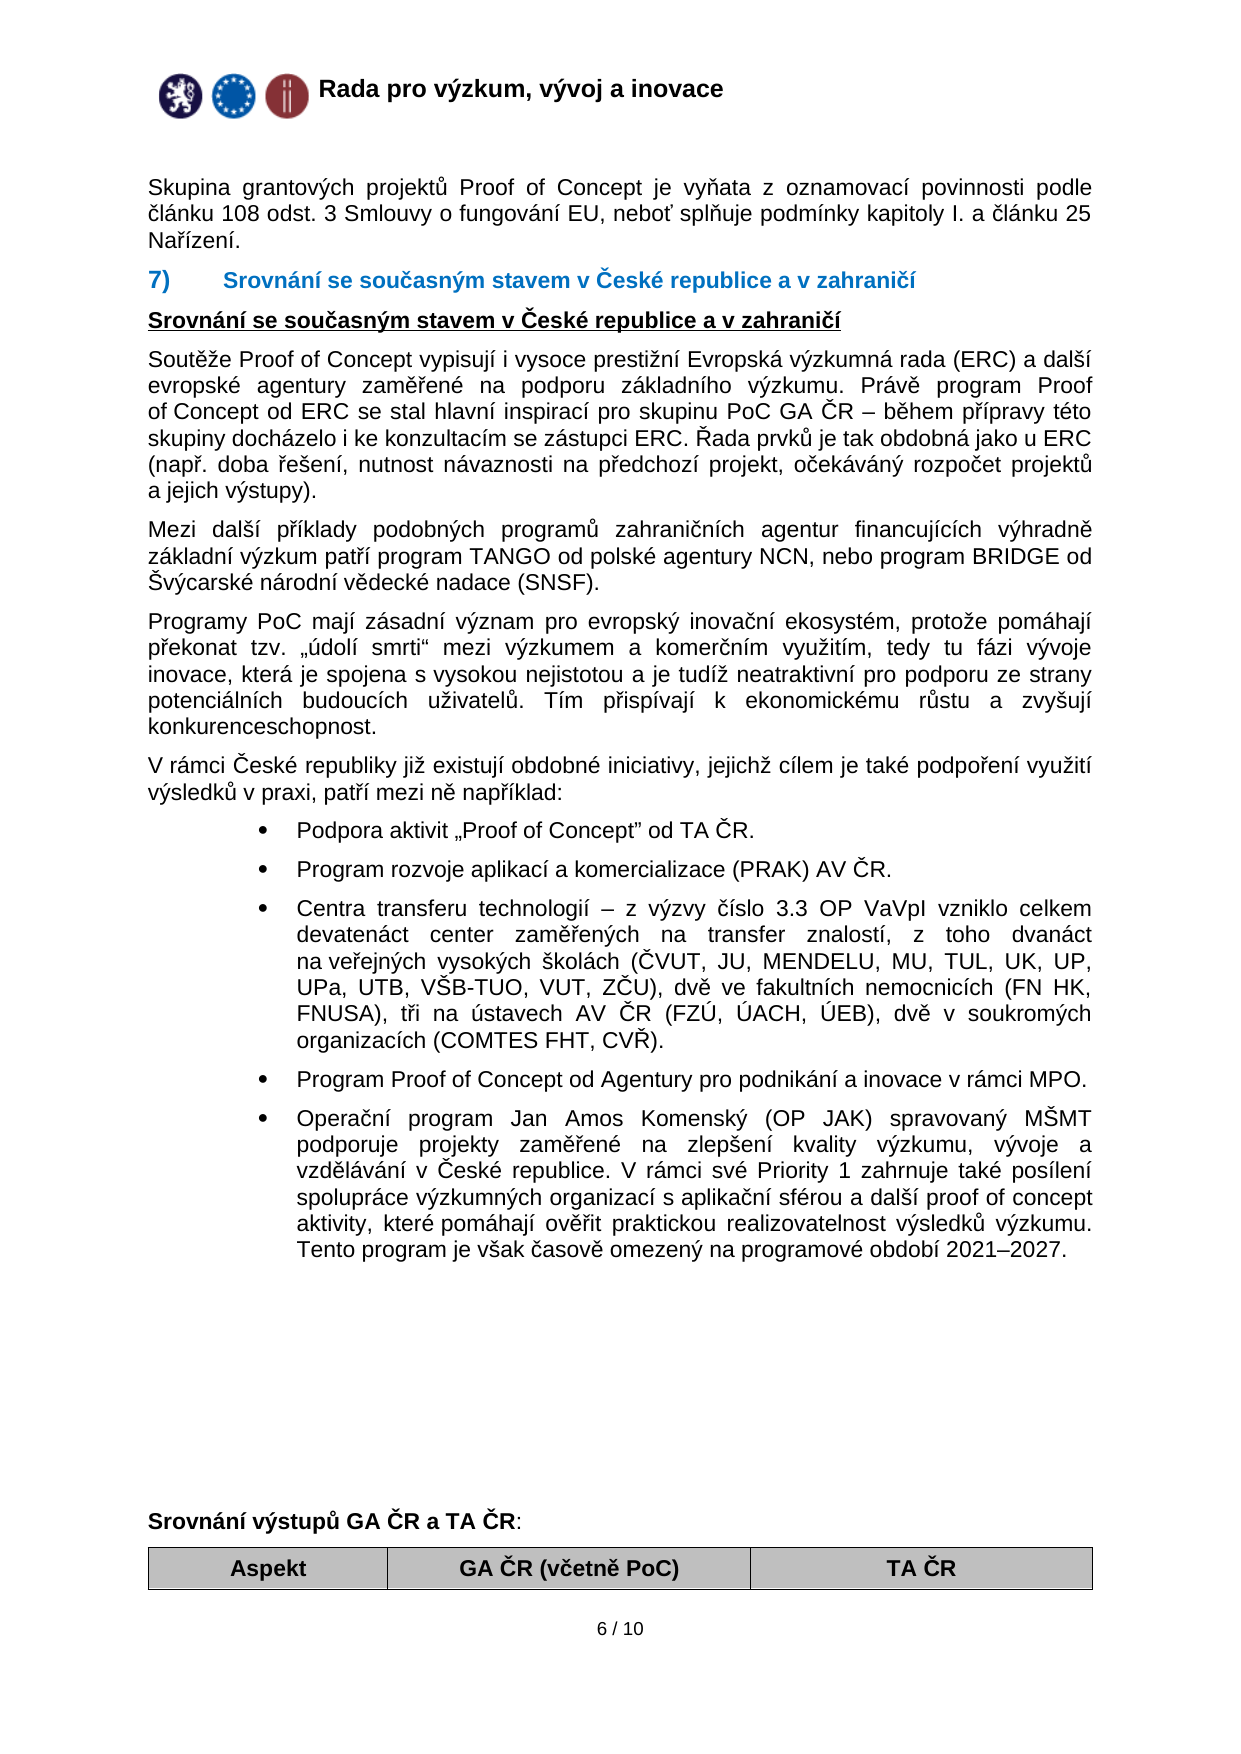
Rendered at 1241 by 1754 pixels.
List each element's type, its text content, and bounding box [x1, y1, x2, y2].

text Programy PoC mají zásadní význam pro evropský inovační ekosystém, protože pomáhají překonat tzv. „údolí smrti“ mezi výzkumem a komerčním využitím, tedy tu fázi vývoje inovace, která je spojena s vysokou nejistotou a je tudíž neatraktivní pro podporu ze strany potenciálních budoucích uživatelů. Tím přispívají k ekonomickému růstu a zvyšují konkurenceschopnost. [148, 608, 1093, 739]
text Mezi další příklady podobných programů zahraničních agentur financujících výhradně základní výzkum patří program TANGO od polské agentury NCN, nebo program BRIDGE od Švýcarské národní vědecké nadace (SNSF). [148, 516, 1093, 595]
table_header TA ČR [751, 1548, 1092, 1588]
text Skupina grantových projektů Proof of Concept je vyňata z oznamovací povinnosti podle článku 108 odst. 3 Smlouvy o fungování EU, neboť splňuje podmínky kapitoly I. a článku 25 Nařízení. [148, 174, 1093, 253]
text Srovnání se současným stavem v České republice a v zahraničí [148, 307, 1093, 333]
list Program rozvoje aplikací a komercializace (PRAK) AV ČR. [259, 856, 1093, 882]
table_header GA ČR (včetně PoC) [388, 1548, 750, 1588]
list Centra transferu technologií – z výzvy číslo 3.3 OP VaVpI vzniklo celkem devatenáct center zaměřených na transfer znalostí, z toho dvanáct na veřejných vysokých školách (ČVUT, JU, MENDELU, MU, TUL, UK, UP, UPa, UTB, VŠB-TUO, VUT, ZČU), dvě ve fakultních nemocnicích (FN HK, FNUSA), tři na ústavech AV ČR (FZÚ, ÚACH, ÚEB), dvě v soukromých organizacích (COMTES FHT, CVŘ). [259, 895, 1093, 1053]
list Podpora aktivit „Proof of Concept” od TA ČR. [259, 817, 1093, 844]
list Operační program Jan Amos Komenský (OP JAK) spravovaný MŠMT podporuje projekty zaměřené na zlepšení kvality výzkumu, vývoje a vzdělávání v České republice. V rámci své Priority 1 zahrnuje také posílení spolupráce výzkumných organizací s aplikační sférou a další proof of concept aktivity, které pomáhají ověřit praktickou realizovatelnost výsledků výzkumu. Tento program je však časově omezený na programové období 2021–2027. [259, 1104, 1093, 1263]
list Program Proof of Concept od Agentury pro podnikání a inovace v rámci MPO. [259, 1066, 1093, 1092]
text Srovnání výstupů GA ČR a TA ČR: [148, 1508, 1093, 1534]
text Soutěže Proof of Concept vypisují i vysoce prestižní Evropská výzkumná rada (ERC) a další evropské agentury zaměřené na podporu základního výzkumu. Právě program Proof of Concept od ERC se stal hlavní inspirací pro skupinu PoC GA ČR – během přípravy této skupiny docházelo i ke konzultacím se zástupci ERC. Řada prvků je tak obdobná jako u ERC (např. doba řešení, nutnost návaznosti na předchozí projekt, očekáváný rozpočet projektů a jejich výstupy). [148, 346, 1093, 504]
table_header Aspekt [149, 1548, 387, 1588]
text V rámci České republiky již existují obdobné iniciativy, jejichž cílem je také podpoření využití výsledků v praxi, patří mezi ně například: [148, 752, 1093, 805]
picture [158, 73, 309, 120]
list Srovnání se současným stavem v České republice a v zahraničí [148, 266, 1093, 294]
